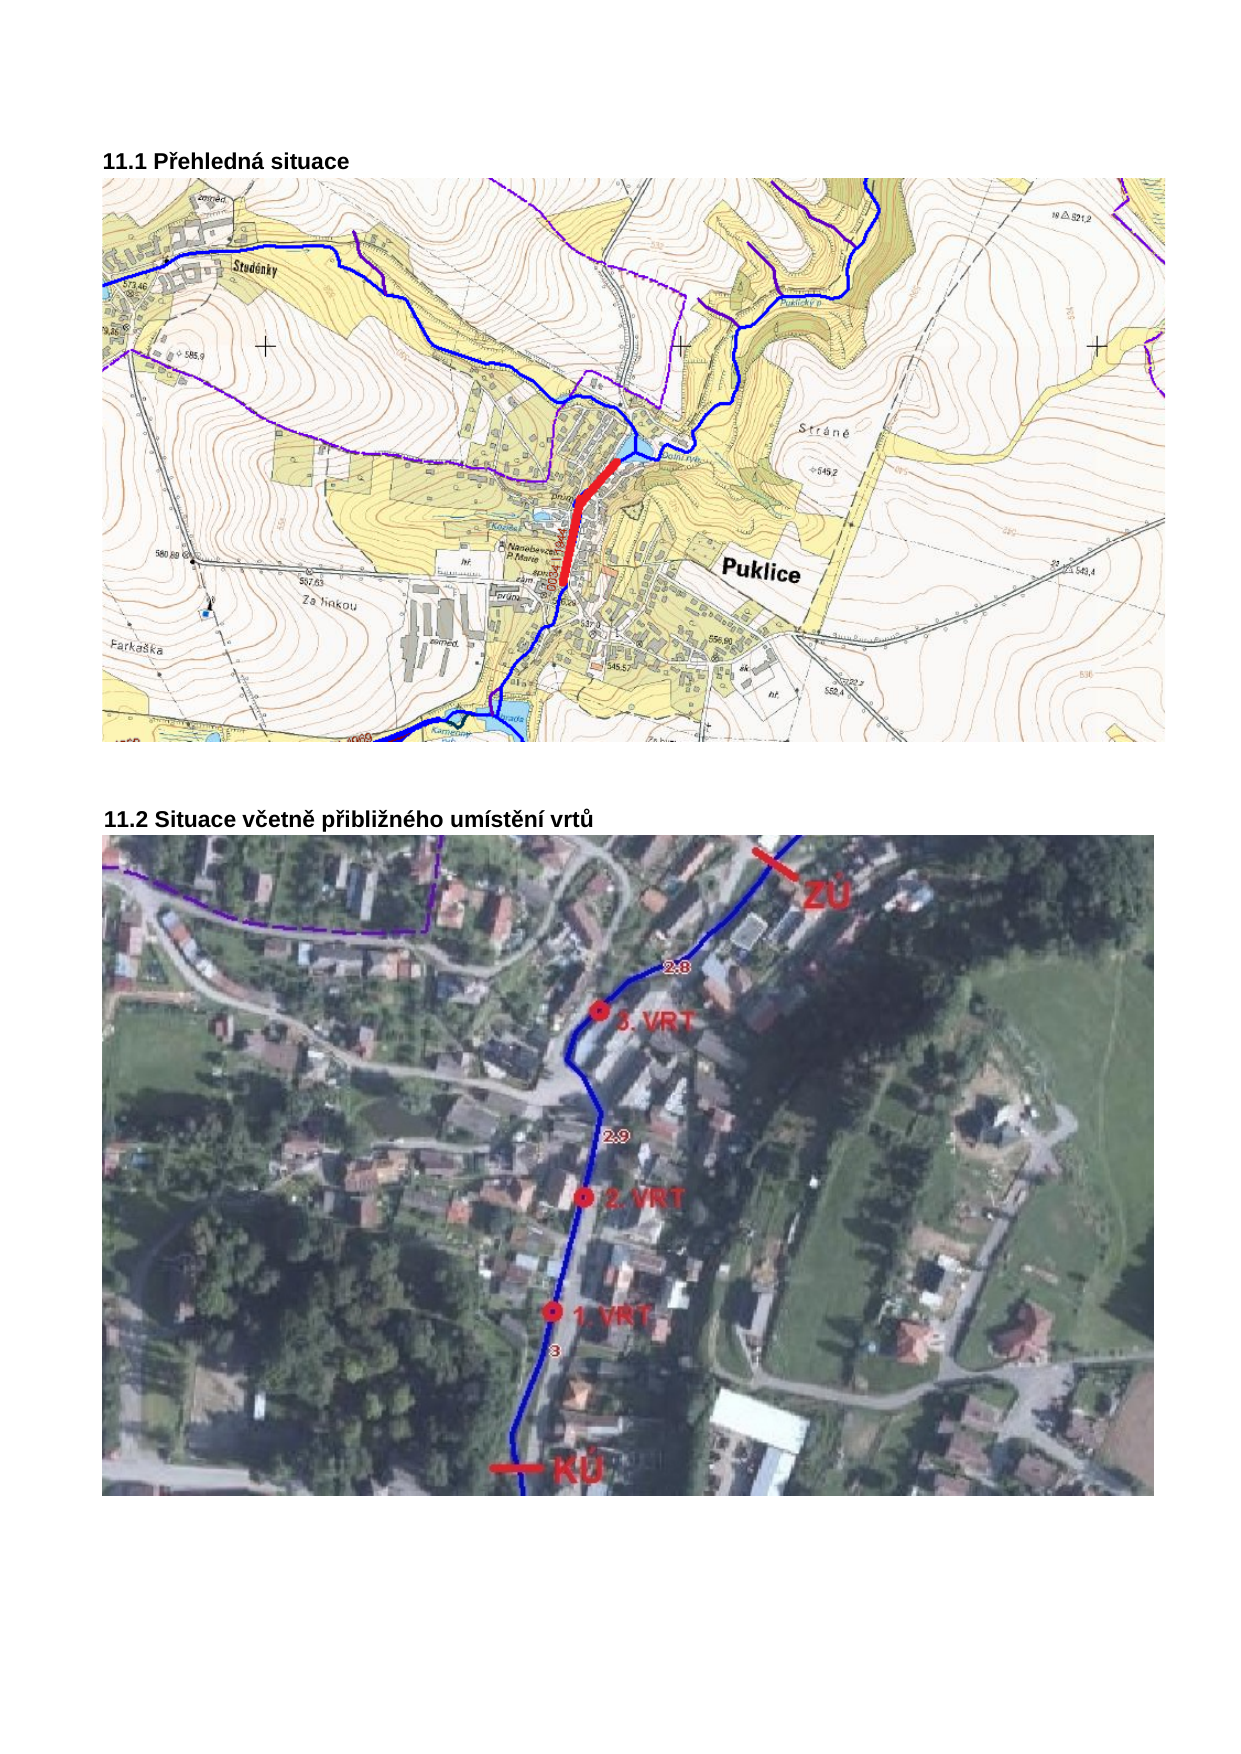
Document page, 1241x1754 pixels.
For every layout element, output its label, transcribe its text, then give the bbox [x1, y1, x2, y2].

picture [102, 835, 1154, 1496]
list 11.1 Přehledná situace [102, 148, 1181, 175]
list 11.2 Situace včetně přibližného umístění vrtů [103, 806, 1181, 832]
picture [102, 178, 1166, 742]
